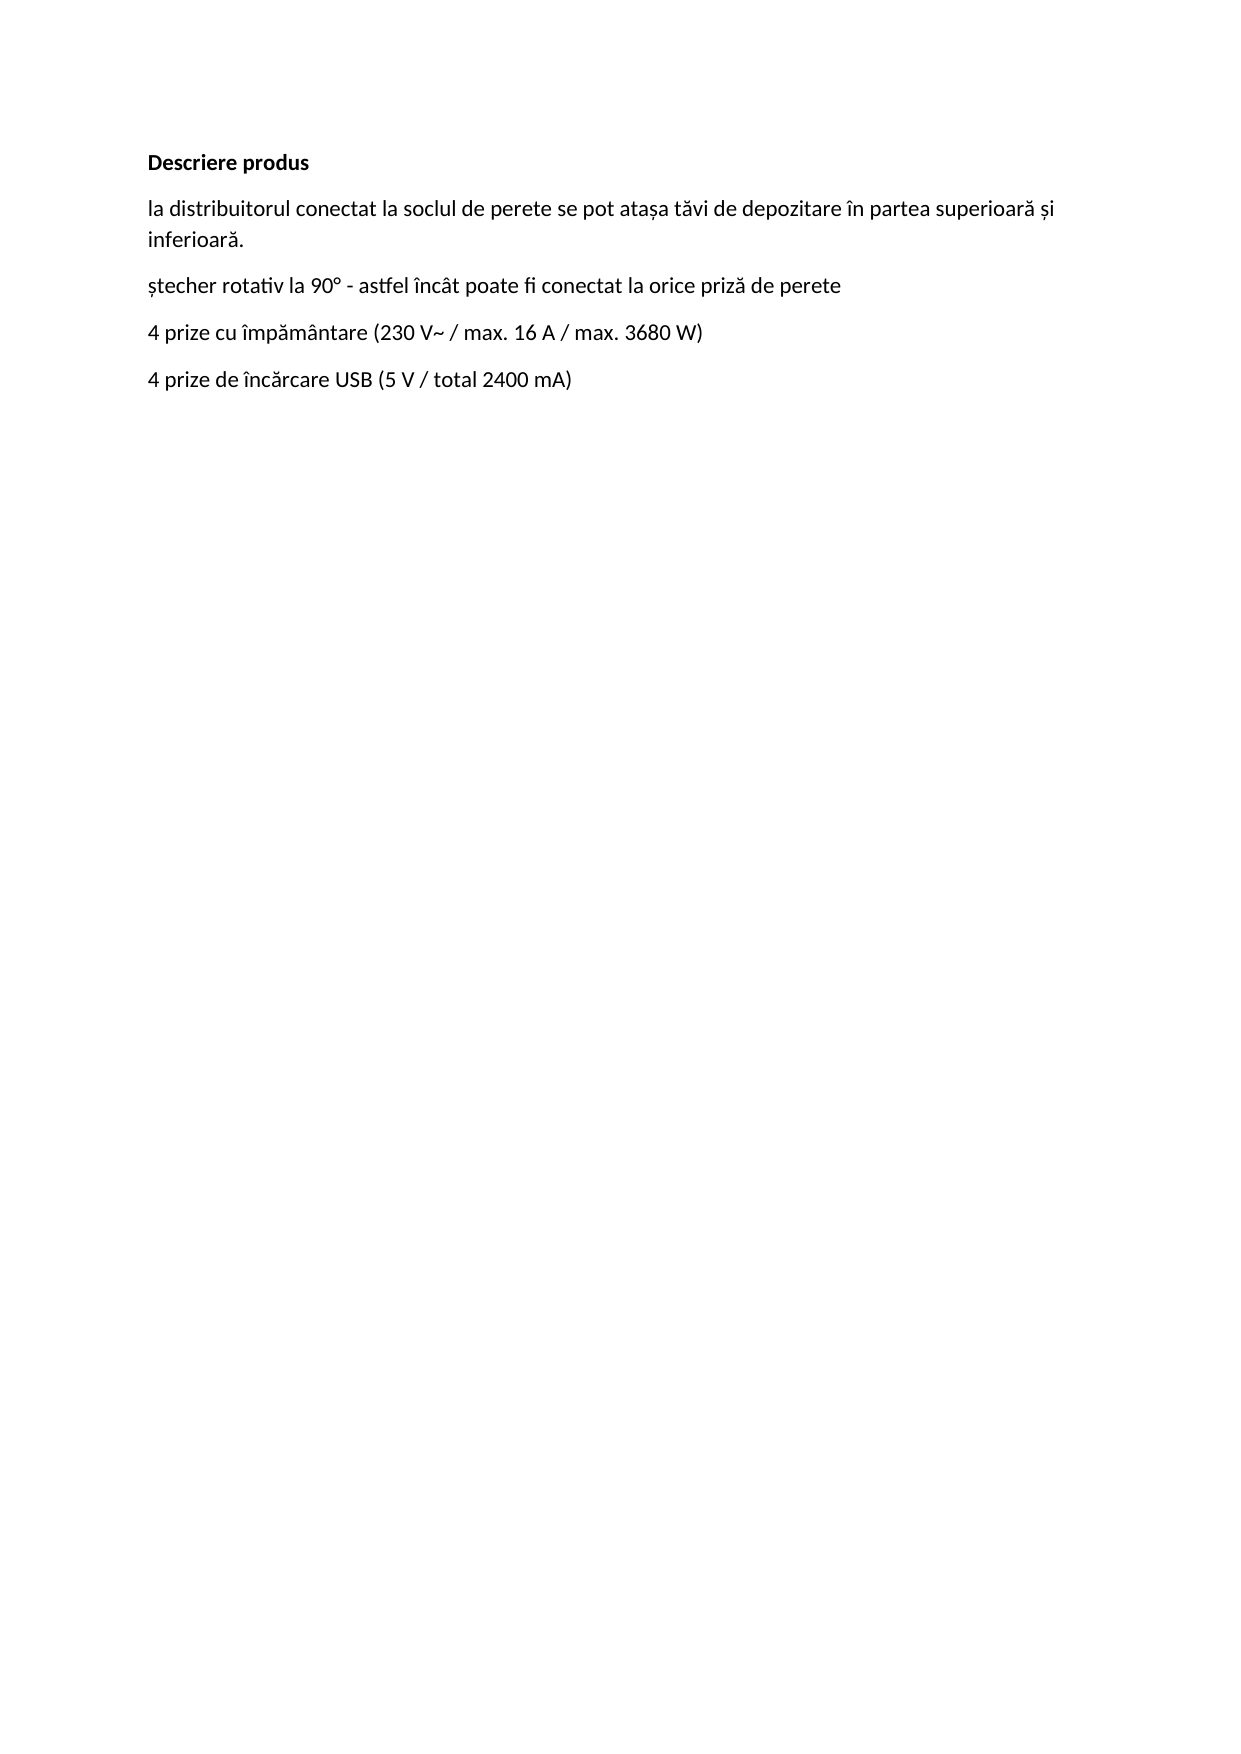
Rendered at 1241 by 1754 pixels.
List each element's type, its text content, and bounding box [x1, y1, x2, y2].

text 4 prize cu împământare (230 V~ / max. 16 A / max. 3680 W) [148, 318, 1093, 346]
text Descriere produs [148, 148, 1093, 176]
text 4 prize de încărcare USB (5 V / total 2400 mA) [148, 365, 1093, 393]
text ștecher rotativ la 90° - astfel încât poate fi conectat la orice priză de perete [148, 272, 1093, 299]
text la distribuitorul conectat la soclul de perete se pot atașa tăvi de depozitare în partea superioară și inferioară. [148, 194, 1093, 253]
